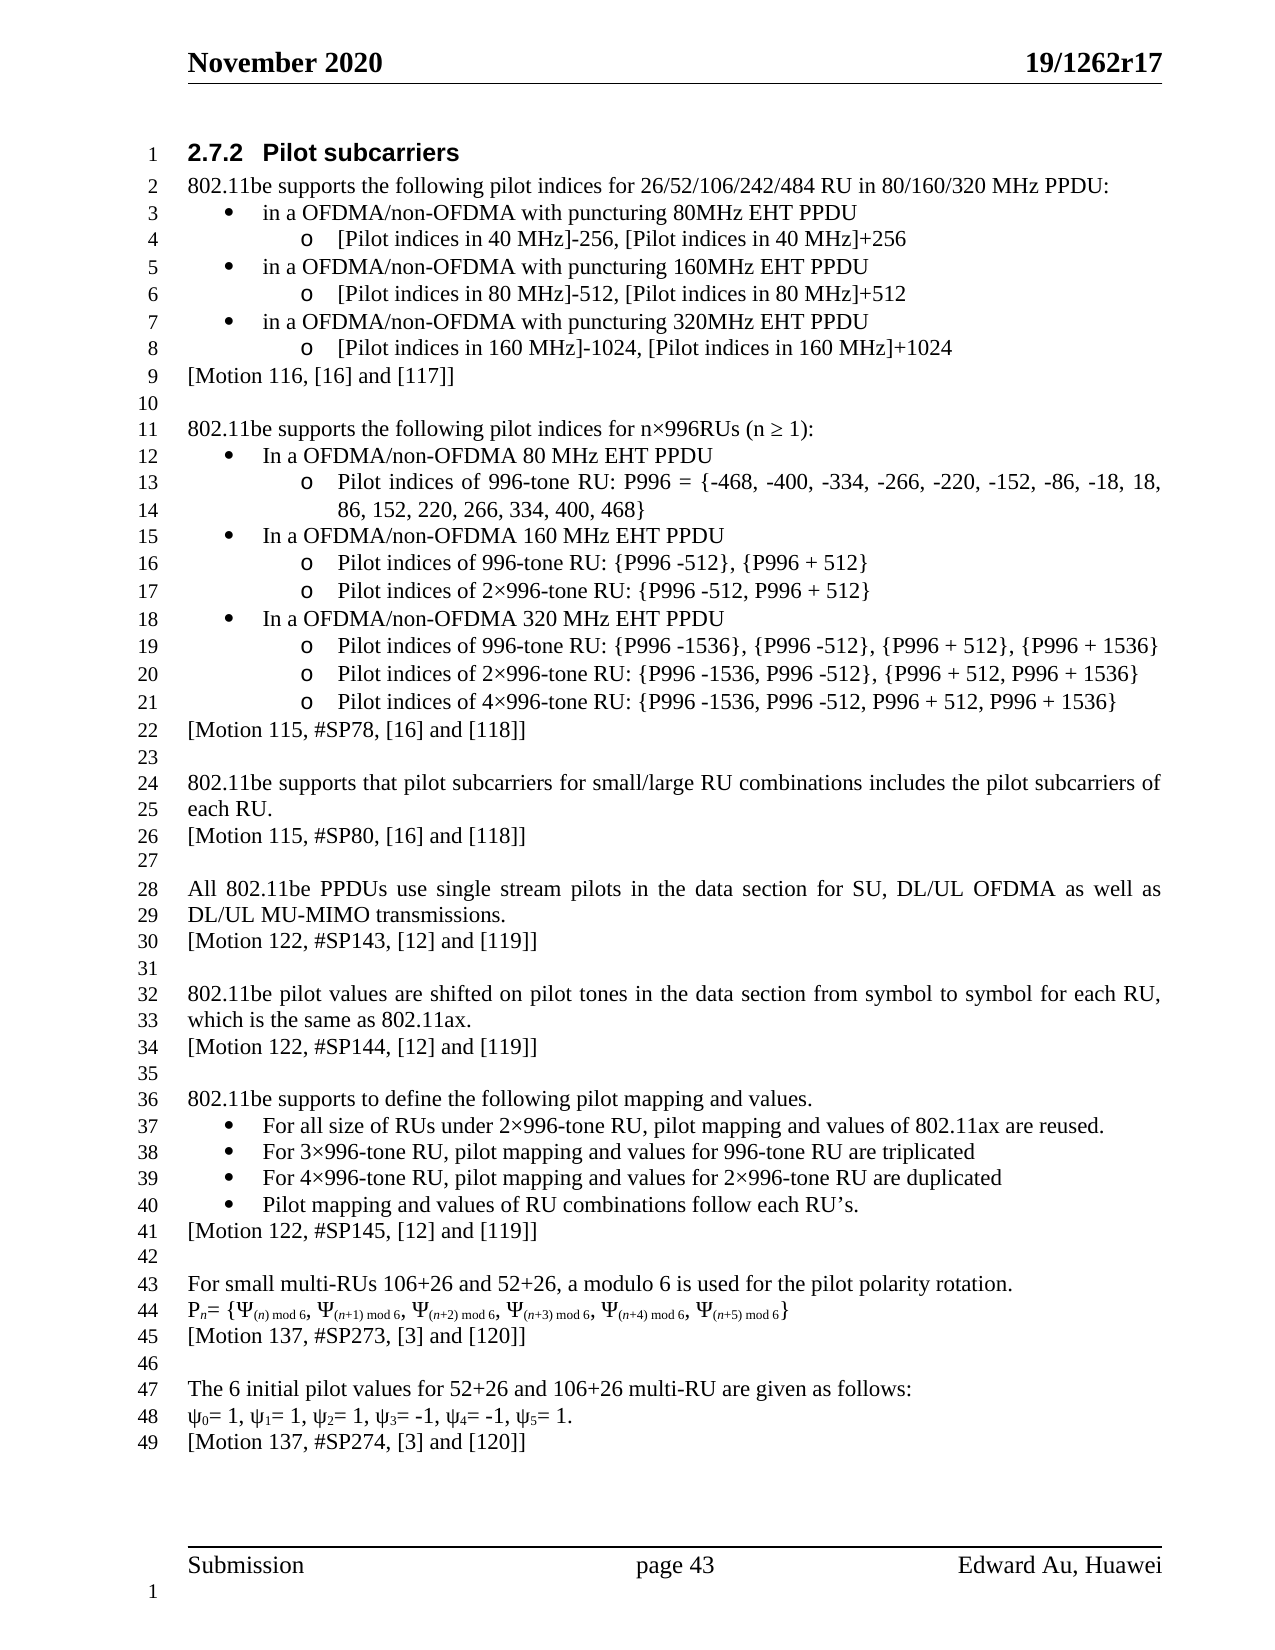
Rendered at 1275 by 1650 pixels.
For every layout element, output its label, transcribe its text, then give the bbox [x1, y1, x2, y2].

text [Motion 137, #SP273, and ] [187, 1323, 1162, 1349]
list Pilot mapping and values of RU combinations follow each RU’s. [225, 1191, 1162, 1217]
text Pn= {Ψ(n) mod 6, Ψ(n+1) mod 6, Ψ(n+2) mod 6, Ψ(n+3) mod 6, Ψ(n+4) mod 6, Ψ(n+5) mod 6} [187, 1296, 1162, 1323]
text The 6 initial pilot values for 52+26 and 106+26 multi-RU are given as follows: [187, 1375, 1162, 1402]
text [Motion 122, #SP143, and ] [187, 927, 1162, 954]
list For all size of RUs under 2×996-tone RU, pilot mapping and values of 802.11ax are reused. [225, 1112, 1162, 1138]
text [Motion 122, #SP145, and ] [187, 1217, 1162, 1243]
list Pilot indices of 4×996-tone RU: {P996 -1536, P996 -512, P996 + 512, P996 + 1536} [300, 688, 1162, 716]
text For small multi-RUs 106+26 and 52+26, a modulo 6 is used for the pilot polarity rotation. [187, 1270, 1162, 1296]
list in a OFDMA/non-OFDMA with puncturing 160MHz EHT PPDU [225, 253, 1162, 280]
text [Motion 122, #SP144, and ] [187, 1033, 1162, 1059]
text [Motion 115, #SP78, and] [187, 716, 1162, 743]
text 802.11be supports the following pilot indices for 26/52/106/242/484 RU in 80/160/320 MHz PPDU: [187, 172, 1162, 199]
text ψ0= 1, ψ1= 1, ψ2= 1, ψ3= -1, ψ4= -1, ψ5= 1. [187, 1402, 1162, 1428]
text 802.11be pilot values are shifted on pilot tones in the data section from symbol to symbol for each RU, which is the same as 802.11ax. [187, 980, 1162, 1033]
list in a OFDMA/non-OFDMA with puncturing 320MHz EHT PPDU [225, 308, 1162, 334]
list For 3×996-tone RU, pilot mapping and values for 996-tone RU are triplicated [225, 1138, 1162, 1164]
subtitle Pilot subcarriers [187, 137, 1162, 166]
list in a OFDMA/non-OFDMA with puncturing 80MHz EHT PPDU [225, 199, 1162, 225]
list Pilot indices of 2×996-tone RU: {P996 -512, P996 + 512} [300, 577, 1162, 605]
list [Pilot indices in 160 MHz]-1024, [Pilot indices in 160 MHz]+1024 [300, 334, 1162, 363]
text [Motion 115, #SP80, and] [187, 822, 1162, 848]
text All 802.11be PPDUs use single stream pilots in the data section for SU, DL/UL OFDMA as well as DL/UL MU-MIMO transmissions. [187, 874, 1162, 927]
text 802.11be supports the following pilot indices for n×996RUs (n ≥ 1): [187, 415, 1162, 442]
list For 4×996-tone RU, pilot mapping and values for 2×996-tone RU are duplicated [225, 1164, 1162, 1191]
list In a OFDMA/non-OFDMA 320 MHz EHT PPDU [225, 605, 1162, 632]
list Pilot indices of 2×996-tone RU: {P996 -1536, P996 -512}, {P996 + 512, P996 + 1536} [300, 660, 1162, 688]
text [Motion 116, and ] [187, 363, 1162, 389]
text 802.11be supports that pilot subcarriers for small/large RU combinations includes the pilot subcarriers of each RU. [187, 769, 1162, 822]
list In a OFDMA/non-OFDMA 160 MHz EHT PPDU [225, 523, 1162, 549]
list Pilot indices of 996-tone RU: {P996 -512}, {P996 + 512} [300, 549, 1162, 577]
list [Pilot indices in 40 MHz]-256, [Pilot indices in 40 MHz]+256 [300, 225, 1162, 253]
list Pilot indices of 996-tone RU: {P996 -1536}, {P996 -512}, {P996 + 512}, {P996 + 1536} [300, 632, 1162, 660]
list [Pilot indices in 80 MHz]-512, [Pilot indices in 80 MHz]+512 [300, 280, 1162, 308]
text 802.11be supports to define the following pilot mapping and values. [187, 1085, 1162, 1112]
list In a OFDMA/non-OFDMA 80 MHz EHT PPDU [225, 442, 1162, 468]
text [Motion 137, #SP274, and ] [187, 1428, 1162, 1454]
list Pilot indices of 996-tone RU: P996 = {-468, -400, -334, -266, -220, -152, -86, -18, 18, 86, 152, 220, 266, 334, 400, 468} [300, 468, 1162, 523]
